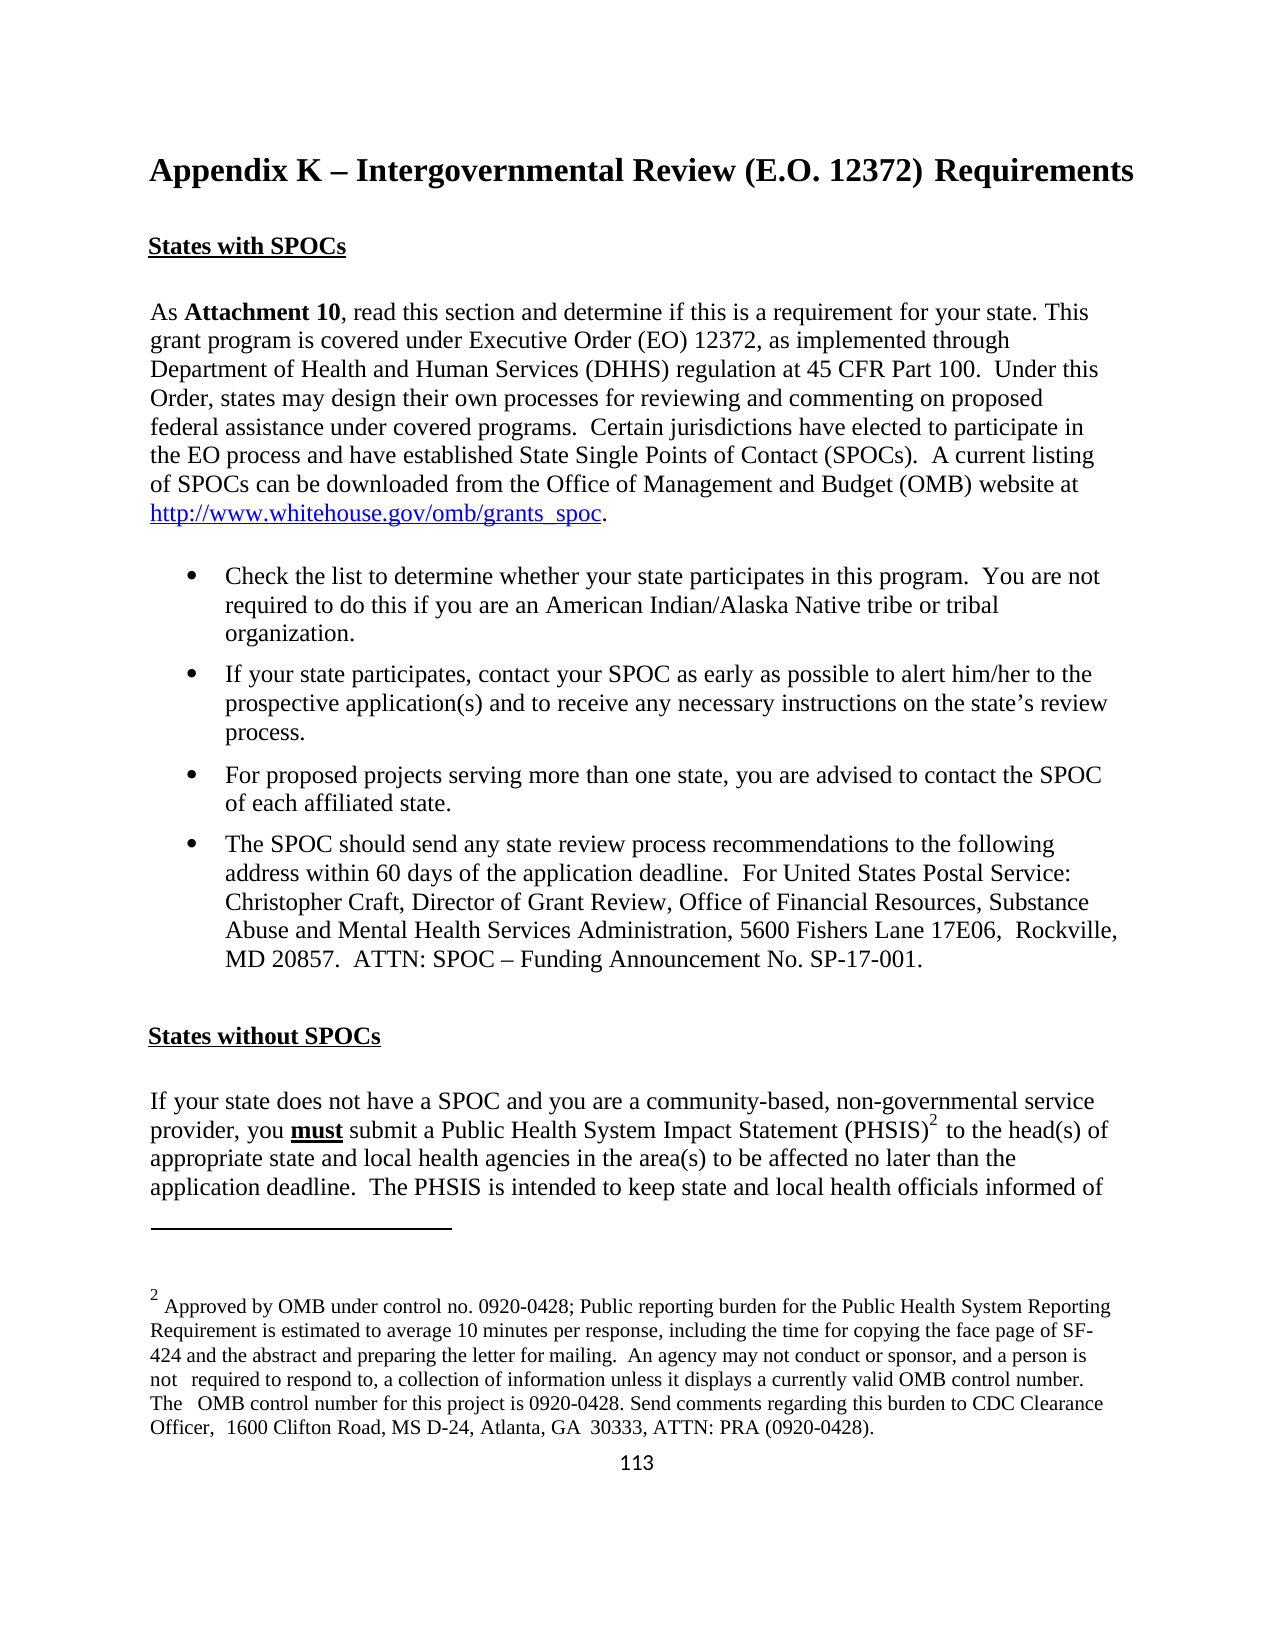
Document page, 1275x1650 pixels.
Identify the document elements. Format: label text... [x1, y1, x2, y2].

subtitle Appendix K – Intergovernmental Review (E.O. 12372) Requirements [147, 150, 1135, 188]
list The SPOC should send any state review process recommendations to the following address within 60 days of the application deadline. For United States Postal Service: Christopher Craft, Director of Grant Review, Office of Financial Resources, Substance Abuse and Mental Health Services Administration, 5600 Fishers Lane 17E06, Rockville, MD 20857. ATTN: SPOC – Funding Announcement No. SP-17-001. [187, 830, 1123, 972]
list Check the list to determine whether your state participates in this program. You are not required to do this if you are an American Indian/Alaska Native tribe or tribal organization. [187, 562, 1103, 647]
subtitle States with SPOCs [148, 231, 1135, 260]
list For proposed projects serving more than one state, you are advised to contact the SPOC of each affiliated state. [187, 760, 1103, 817]
text 2 Approved by OMB under control no. 0920-0428; Public reporting burden for the Public Health System Reporting Requirement is estimated to average 10 minutes per response, including the time for copying the face page of SF- 424 and the abstract and preparing the letter for mailing. An agency may not conduct or sponsor, and a person is not required to respond to, a collection of information unless it displays a currently valid OMB control number. The OMB control number for this project is 0920-0428. Send comments regarding this burden to CDC Clearance Officer, 1600 Clifton Road, MS D-24, Atlanta, GA 30333, ATTN: PRA (0920-0428). [150, 1285, 1118, 1439]
list If your state participates, contact your SPOC as early as possible to alert him/her to the prospective application(s) and to receive any necessary instructions on the state’s review process. [187, 660, 1111, 745]
text As Attachment 10, read this section and determine if this is a requirement for your state. This grant program is covered under Executive Order (EO) 12372, as implemented through Department of Health and Human Services (DHHS) regulation at 45 CFR Part 100. Under this Order, states may design their own processes for reviewing and commenting on proposed federal assistance under covered programs. Certain jurisdictions have elected to participate in the EO process and have established State Single Points of Contact (SPOCs). A current listing of SPOCs can be downloaded from the Office of Management and Budget (OMB) website at http://www.whitehouse.gov/omb/grants_spoc. [150, 297, 1111, 527]
subtitle States without SPOCs [148, 1021, 1135, 1049]
text If your state does not have a SPOC and you are a community-based, non-governmental service provider, you must submit a Public Health System Impact Statement (PHSIS)2 to the head(s) of appropriate state and local health agencies in the area(s) to be affected no later than the application deadline. The PHSIS is intended to keep state and local health officials informed of [150, 1086, 1123, 1201]
